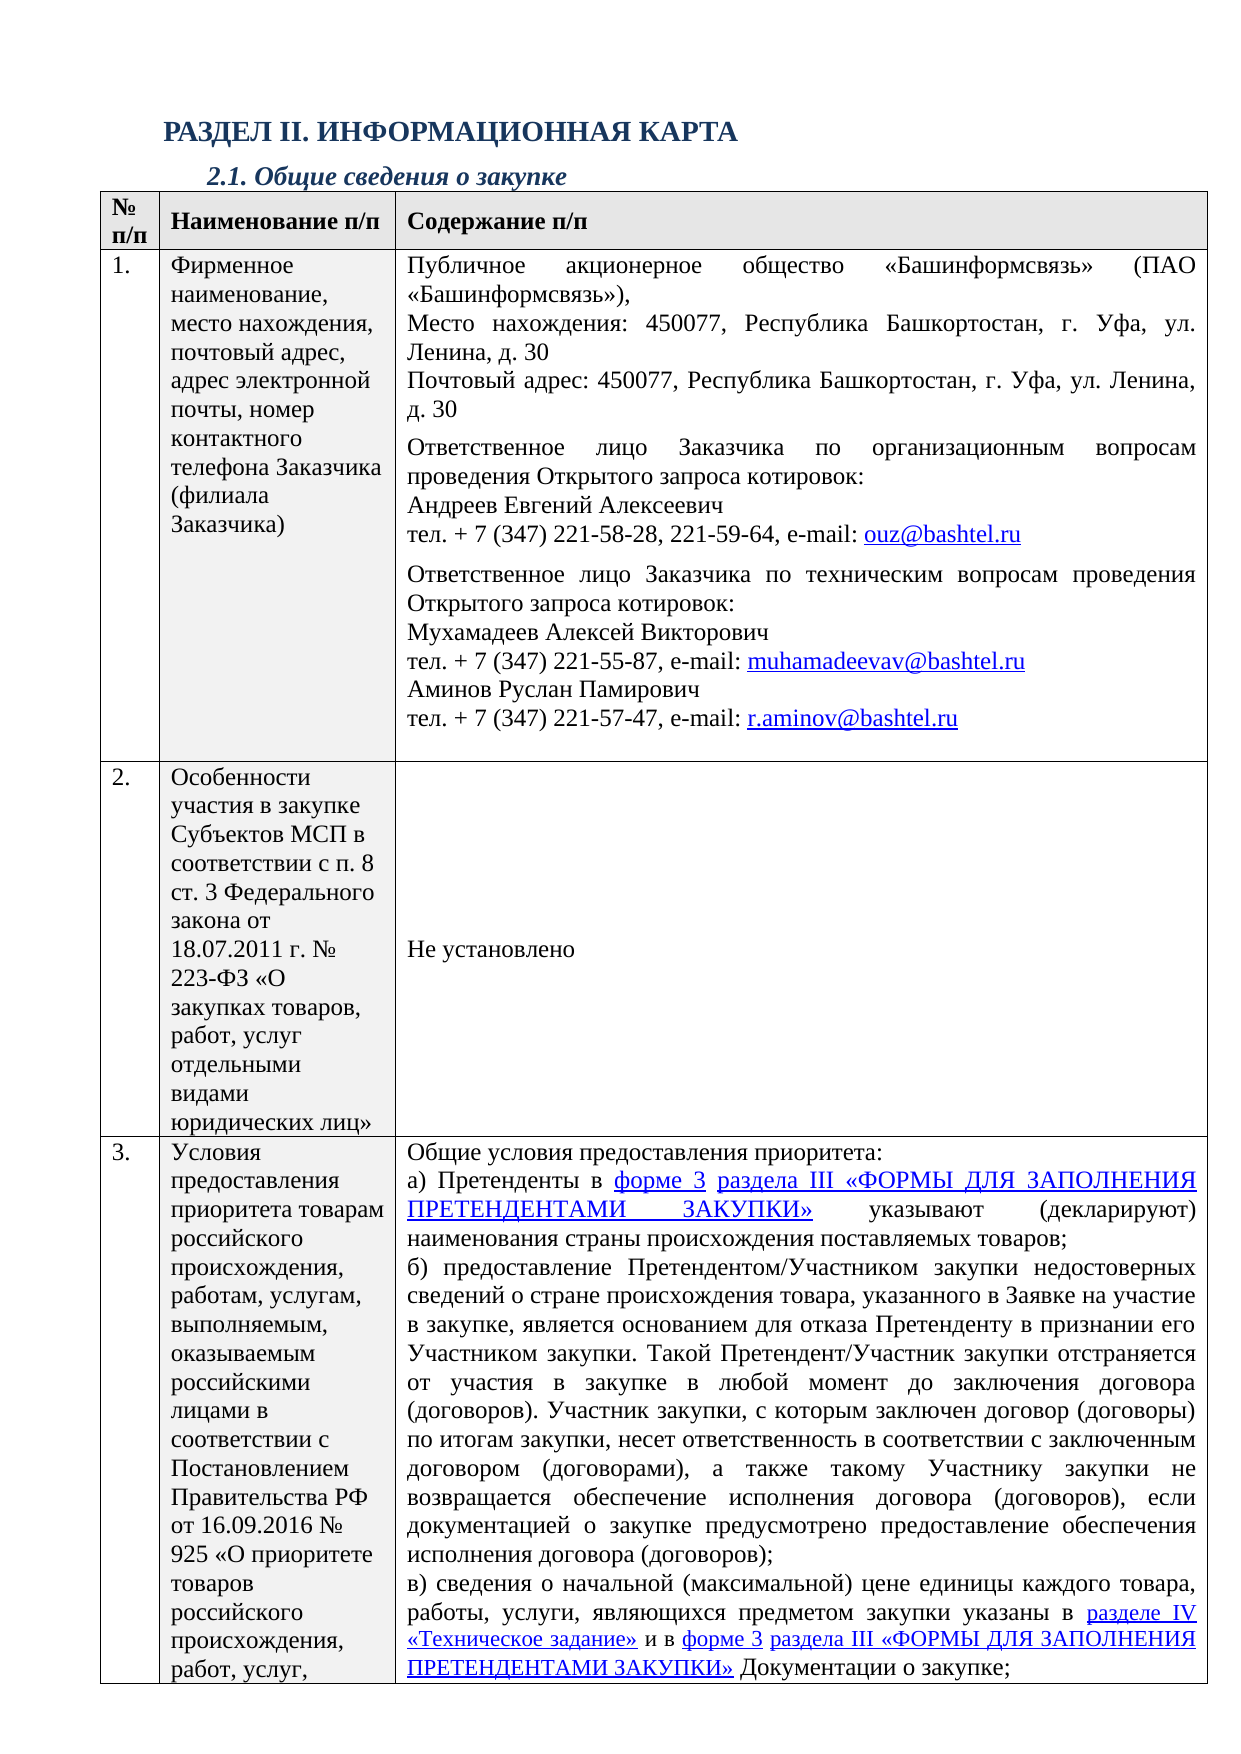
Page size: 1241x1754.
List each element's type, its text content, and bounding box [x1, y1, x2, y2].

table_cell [160, 1137, 395, 1683]
table_header Содержание п/п [396, 192, 1207, 249]
table_cell Не установлено [396, 762, 1207, 1136]
table_cell [101, 762, 159, 1136]
table_header № п/п [101, 192, 159, 249]
table_cell [101, 1137, 159, 1683]
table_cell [396, 1137, 1207, 1683]
subtitle 2.1. Общие сведения о закупке [207, 160, 1181, 191]
table_cell Фирменное наименование, место нахождения, почтовый адрес, адрес электронной почты, номер контактного телефона Заказчика (филиала Заказчика) [160, 250, 395, 761]
table_cell Особенности участия в закупке Субъектов МСП в соответствии с п. 8 ст. 3 Федерального закона от 18.07.2011 г. № 223-ФЗ «О закупках товаров, работ, услуг отдельными видами юридических лиц» [160, 762, 395, 1136]
subtitle РАЗДЕЛ II. ИНФОРМАЦИОННАЯ КАРТА [163, 114, 1181, 147]
table_header Наименование п/п [160, 192, 395, 249]
table_cell [101, 250, 159, 761]
table_cell Публичное акционерное общество «Башинформсвязь» (ПАО «Башинформсвязь»), Место нахождения: 450077, Республика Башкортостан, г. Уфа, ул. Ленина, д. 30 Почтовый адрес: 450077, Республика Башкортостан, г. Уфа, ул. Ленина, д. 30 Ответственное лицо Заказчика по организационным вопросам проведения Открытого запроса котировок: Андреев Евгений Алексеевич тел. + 7 (347) 221-58-28, 221-59-64, e-mail: ouz@bashtel.ru Ответственное лицо Заказчика по техническим вопросам проведения Открытого запроса котировок: Мухамадеев Алексей Викторович тел. + 7 (347) 221-55-87, e-mail: muhamadeevav@bashtel.ru Аминов Руслан Памирович тел. + 7 (347) 221-57-47, e-mail: r.aminov@bashtel.ru [396, 250, 1207, 761]
